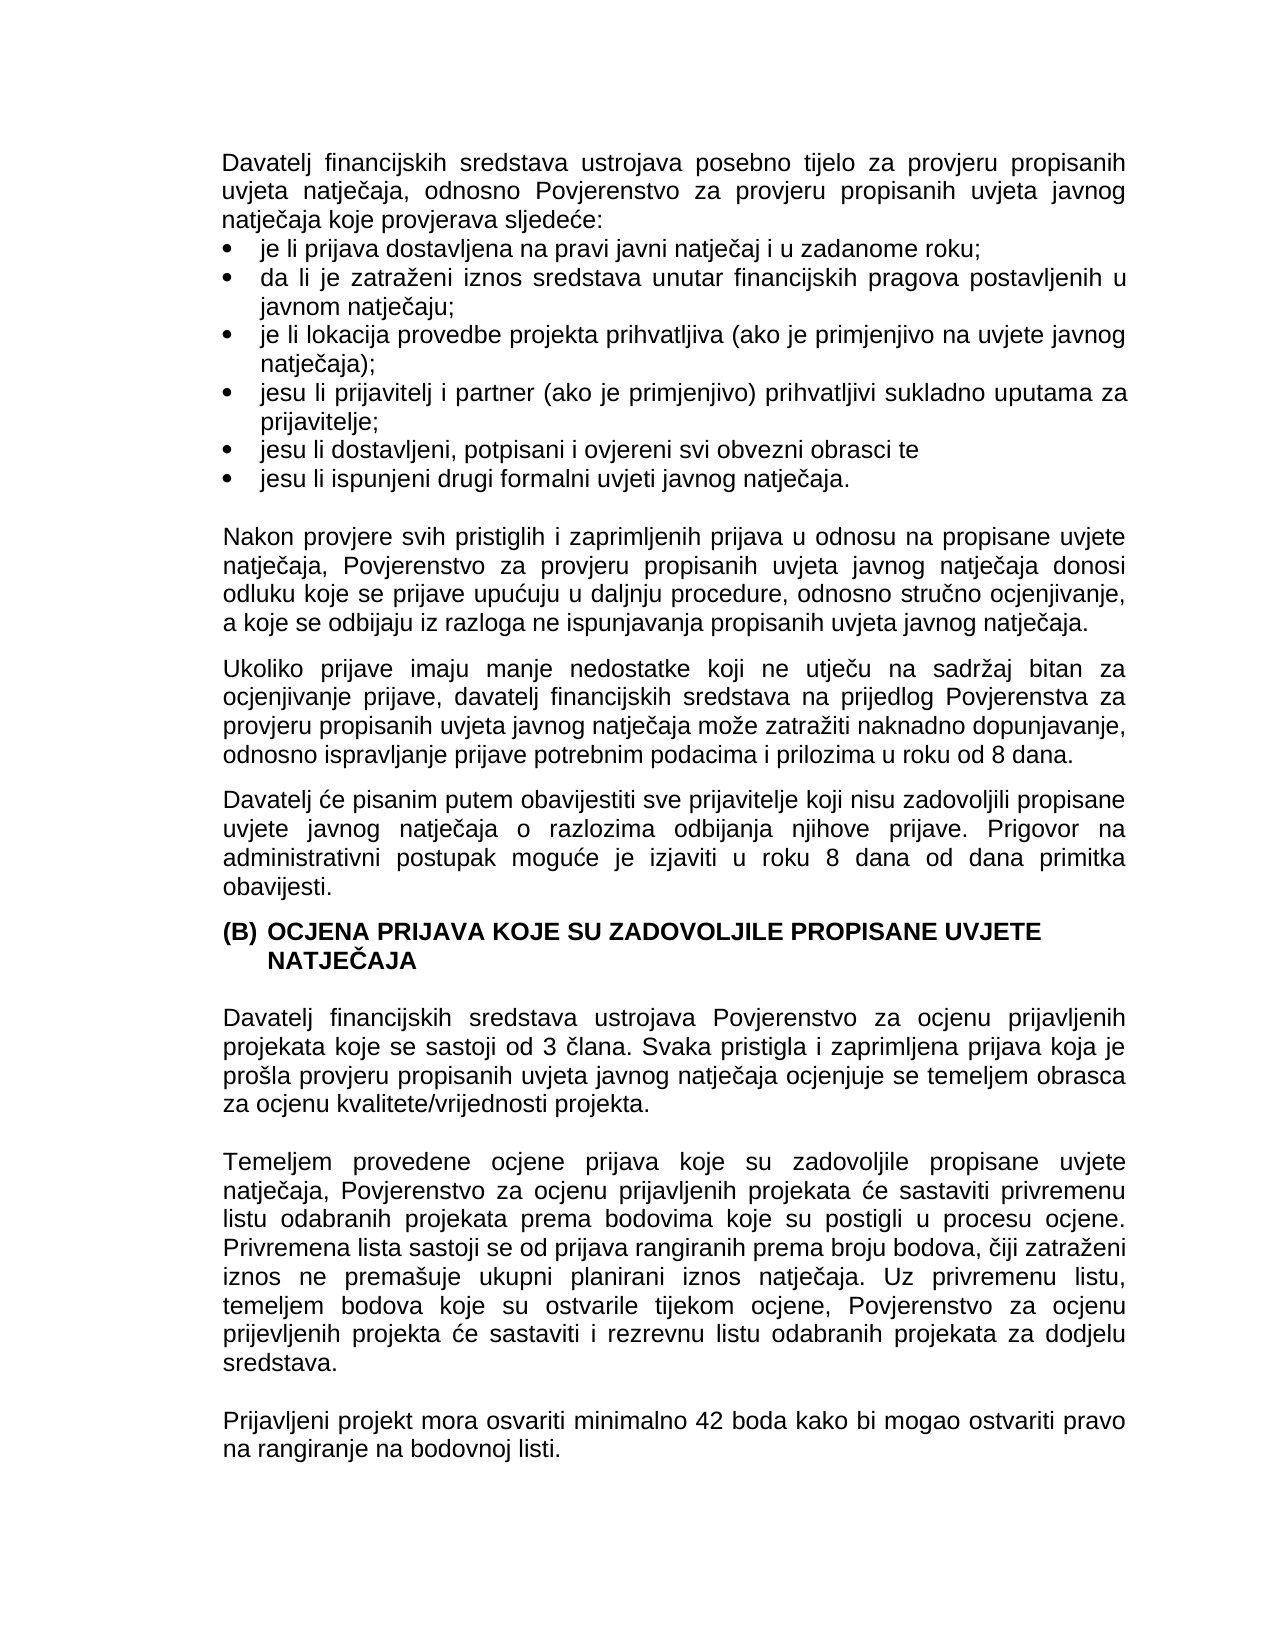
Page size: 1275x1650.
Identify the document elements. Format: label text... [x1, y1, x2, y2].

list da li je zatraženi iznos sredstava unutar financijskih pragova postavljenih u javnom natječaju; [223, 263, 1127, 320]
list jesu li prijavitelj i partner (ako je primjenjivo) prihvatljivi sukladno uputama za prijavitelje; [223, 378, 1127, 436]
text Davatelj će pisanim putem obavijestiti sve prijavitelje koji nisu zadovoljili propisane uvjete javnog natječaja o razlozima odbijanja njihove prijave. Prigovor na administrativni postupak moguće je izjaviti u roku 8 dana od dana primitka obavijesti. [223, 785, 1127, 900]
text Prijavljeni projekt mora osvariti minimalno 42 boda kako bi mogao ostvariti pravo na rangiranje na bodovnoj listi. [223, 1406, 1127, 1463]
text NATJEČAJA [223, 946, 1127, 974]
text Davatelj financijskih sredstava ustrojava posebno tijelo za provjeru propisanih uvjeta natječaja, odnosno Povjerenstvo za provjeru propisanih uvjeta javnog natječaja koje provjerava sljedeće: [221, 148, 1127, 234]
list jesu li ispunjeni drugi formalni uvjeti javnog natječaja. [223, 464, 1127, 493]
list je li prijava dostavljena na pravi javni natječaj i u zadanome roku; [223, 234, 1127, 263]
list jesu li dostavljeni, potpisani i ovjereni svi obvezni obrasci te [223, 436, 1127, 464]
text Temeljem provedene ocjene prijava koje su zadovoljile propisane uvjete natječaja, Povjerenstvo za ocjenu prijavljenih projekata će sastaviti privremenu listu odabranih projekata prema bodovima koje su postigli u procesu ocjene. Privremena lista sastoji se od prijava rangiranih prema broju bodova, čiji zatraženi iznos ne premašuje ukupni planirani iznos natječaja. Uz privremenu listu, temeljem bodova koje su ostvarile tijekom ocjene, Povjerenstvo za ocjenu prijevljenih projekta će sastaviti i rezrevnu listu odabranih projekata za dodjelu sredstava. [223, 1147, 1127, 1377]
text Nakon provjere svih pristiglih i zaprimljenih prijava u odnosu na propisane uvjete natječaja, Povjerenstvo za provjeru propisanih uvjeta javnog natječaja donosi odluku koje se prijave upućuju u daljnju procedure, odnosno stručno ocjenjivanje, a koje se odbijaju iz razloga ne ispunjavanja propisanih uvjeta javnog natječaja. [223, 522, 1127, 637]
list je li lokacija provedbe projekta prihvatljiva (ako je primjenjivo na uvjete javnog natječaja); [223, 320, 1127, 378]
list OCJENA PRIJAVA KOJE SU ZADOVOLJILE PROPISANE UVJETE [223, 917, 1127, 946]
text Davatelj financijskih sredstava ustrojava Povjerenstvo za ocjenu prijavljenih projekata koje se sastoji od 3 člana. Svaka pristigla i zaprimljena prijava koja je prošla provjeru propisanih uvjeta javnog natječaja ocjenjuje se temeljem obrasca za ocjenu kvalitete/vrijednosti projekta. [223, 1003, 1127, 1118]
text Ukoliko prijave imaju manje nedostatke koji ne utječu na sadržaj bitan za ocjenjivanje prijave, davatelj financijskih sredstava na prijedlog Povjerenstva za provjeru propisanih uvjeta javnog natječaja može zatražiti naknadno dopunjavanje, odnosno ispravljanje prijave potrebnim podacima i prilozima u roku od 8 dana. [223, 654, 1127, 769]
